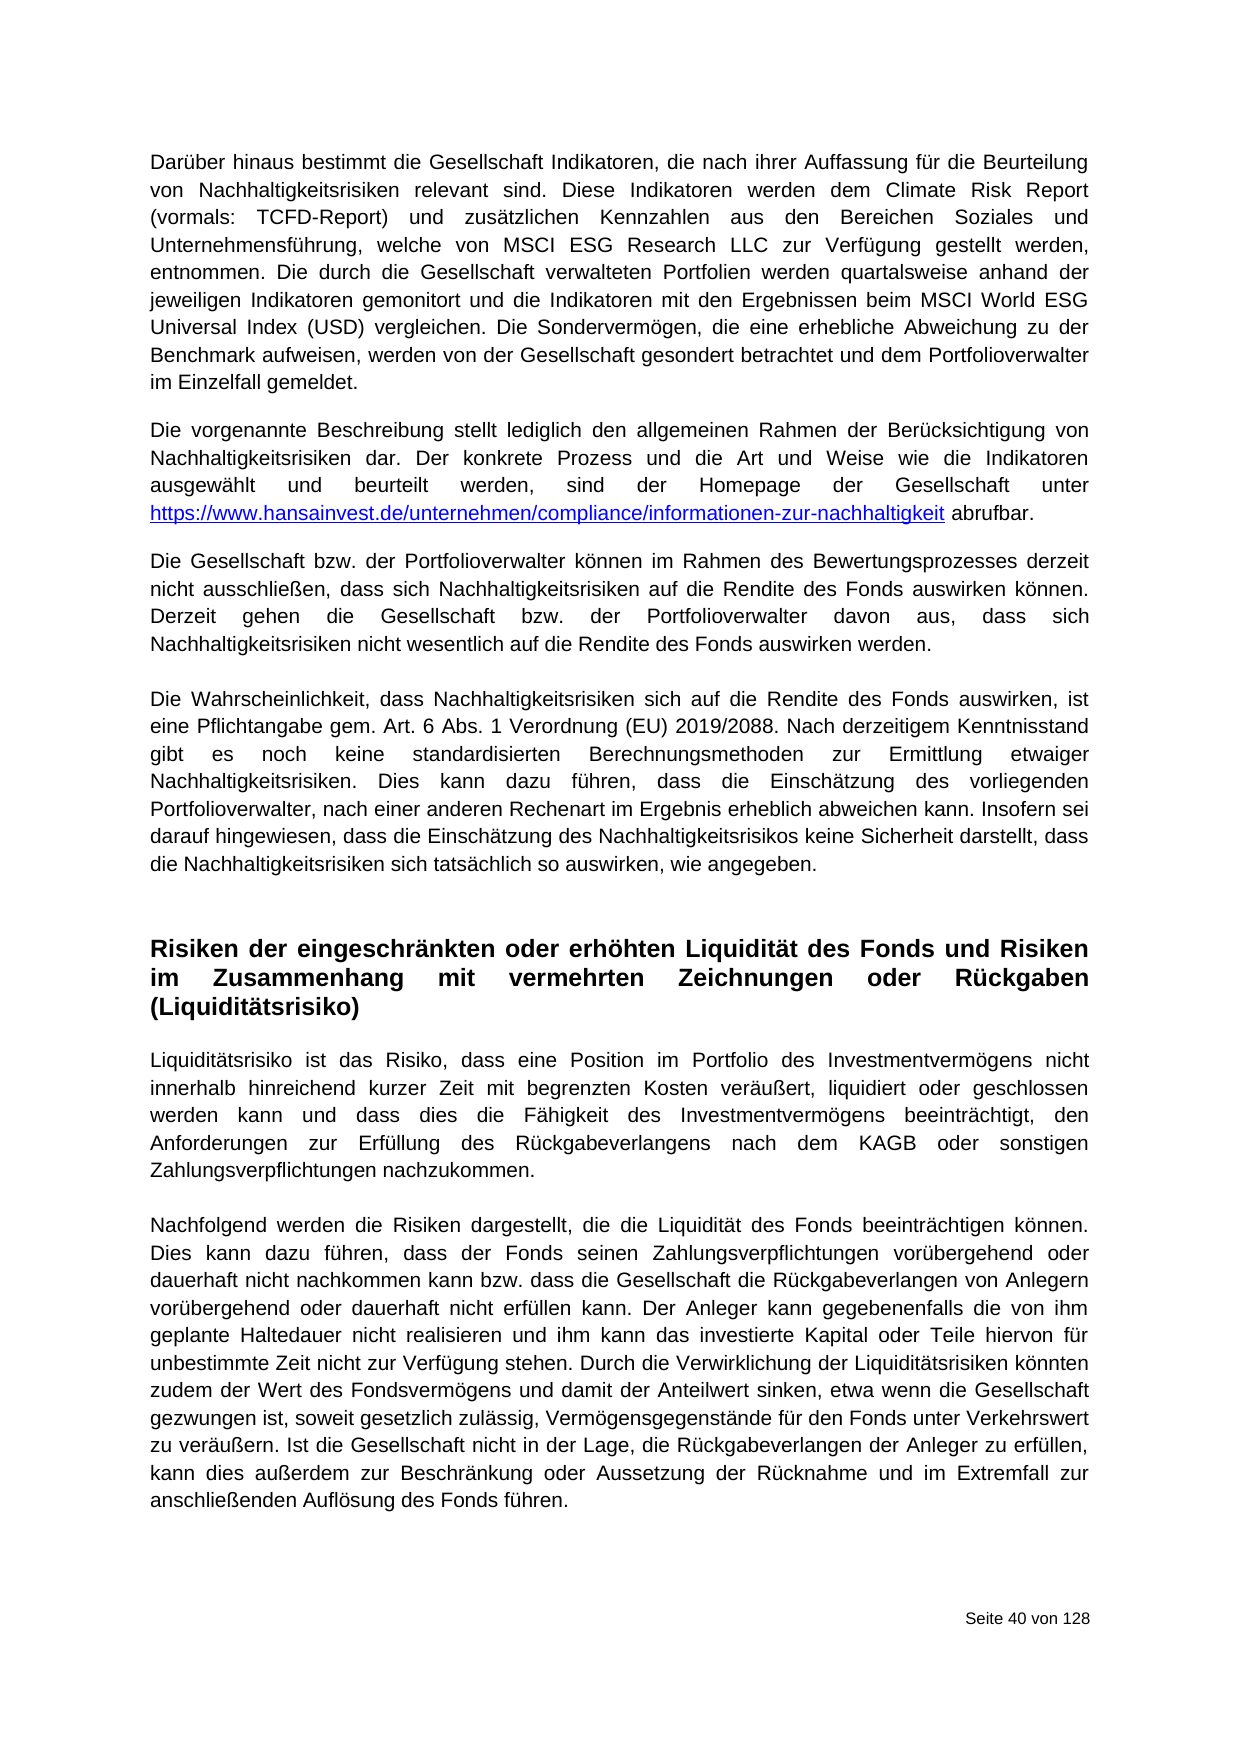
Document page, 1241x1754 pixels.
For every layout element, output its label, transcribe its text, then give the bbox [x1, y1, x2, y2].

subtitle Risiken der eingeschränkten oder erhöhten Liquidität des Fonds und Risiken im Zusammenhang mit vermehrten Zeichnungen oder Rückgaben (Liquiditätsrisiko) [150, 934, 1090, 1020]
text Die Gesellschaft bzw. der Portfolioverwalter können im Rahmen des Bewertungsprozesses derzeit nicht ausschließen, dass sich Nachhaltigkeitsrisiken auf die Rendite des Fonds auswirken können. Derzeit gehen die Gesellschaft bzw. der Portfolioverwalter davon aus, dass sich Nachhaltigkeitsrisiken nicht wesentlich auf die Rendite des Fonds auswirken werden. [150, 549, 1090, 656]
text Nachfolgend werden die Risiken dargestellt, die die Liquidität des Fonds beeinträchtigen können. Dies kann dazu führen, dass der Fonds seinen Zahlungsverpflichtungen vorübergehend oder dauerhaft nicht nachkommen kann bzw. dass die Gesellschaft die Rückgabeverlangen von Anlegern vorübergehend oder dauerhaft nicht erfüllen kann. Der Anleger kann gegebenenfalls die von ihm geplante Haltedauer nicht realisieren und ihm kann das investierte Kapital oder Teile hiervon für unbestimmte Zeit nicht zur Verfügung stehen. Durch die Verwirklichung der Liquiditätsrisiken könnten zudem der Wert des Fondsvermögens und damit der Anteilwert sinken, etwa wenn die Gesellschaft gezwungen ist, soweit gesetzlich zulässig, Vermögensgegenstände für den Fonds unter Verkehrswert zu veräußern. Ist die Gesellschaft nicht in der Lage, die Rückgabeverlangen der Anleger zu erfüllen, kann dies außerdem zur Beschränkung oder Aussetzung der Rücknahme und im Extremfall zur anschließenden Auflösung des Fonds führen. [150, 1213, 1090, 1512]
text Darüber hinaus bestimmt die Gesellschaft Indikatoren, die nach ihrer Auffassung für die Beurteilung von Nachhaltigkeitsrisiken relevant sind. Diese Indikatoren werden dem Climate Risk Report (vormals: TCFD-Report) und zusätzlichen Kennzahlen aus den Bereichen Soziales und Unternehmensführung, welche von MSCI ESG Research LLC zur Verfügung gestellt werden, entnommen. Die durch die Gesellschaft verwalteten Portfolien werden quartalsweise anhand der jeweiligen Indikatoren gemonitort und die Indikatoren mit den Ergebnissen beim MSCI World ESG Universal Index (USD) vergleichen. Die Sondervermögen, die eine erhebliche Abweichung zu der Benchmark aufweisen, werden von der Gesellschaft gesondert betrachtet und dem Portfolioverwalter im Einzelfall gemeldet. [150, 150, 1090, 394]
text Liquiditätsrisiko ist das Risiko, dass eine Position im Portfolio des Investmentvermögens nicht innerhalb hinreichend kurzer Zeit mit begrenzten Kosten veräußert, liquidiert oder geschlossen werden kann und dass dies die Fähigkeit des Investmentvermögens beeinträchtigt, den Anforderungen zur Erfüllung des Rückgabeverlangens nach dem KAGB oder sonstigen Zahlungsverpflichtungen nachzukommen. [150, 1048, 1090, 1182]
text Die vorgenannte Beschreibung stellt lediglich den allgemeinen Rahmen der Berücksichtigung von Nachhaltigkeitsrisiken dar. Der konkrete Prozess und die Art und Weise wie die Indikatoren ausgewählt und beurteilt werden, sind der Homepage der Gesellschaft unter https://www.hansainvest.de/unternehmen/compliance/informationen-zur-nachhaltigkeit abrufbar. [150, 418, 1090, 525]
text Die Wahrscheinlichkeit, dass Nachhaltigkeitsrisiken sich auf die Rendite des Fonds auswirken, ist eine Pflichtangabe gem. Art. 6 Abs. 1 Verordnung (EU) 2019/2088. Nach derzeitigem Kenntnisstand gibt es noch keine standardisierten Berechnungsmethoden zur Ermittlung etwaiger Nachhaltigkeitsrisiken. Dies kann dazu führen, dass die Einschätzung des vorliegenden Portfolioverwalter, nach einer anderen Rechenart im Ergebnis erheblich abweichen kann. Insofern sei darauf hingewiesen, dass die Einschätzung des Nachhaltigkeitsrisikos keine Sicherheit darstellt, dass die Nachhaltigkeitsrisiken sich tatsächlich so auswirken, wie angegeben. [150, 687, 1090, 876]
